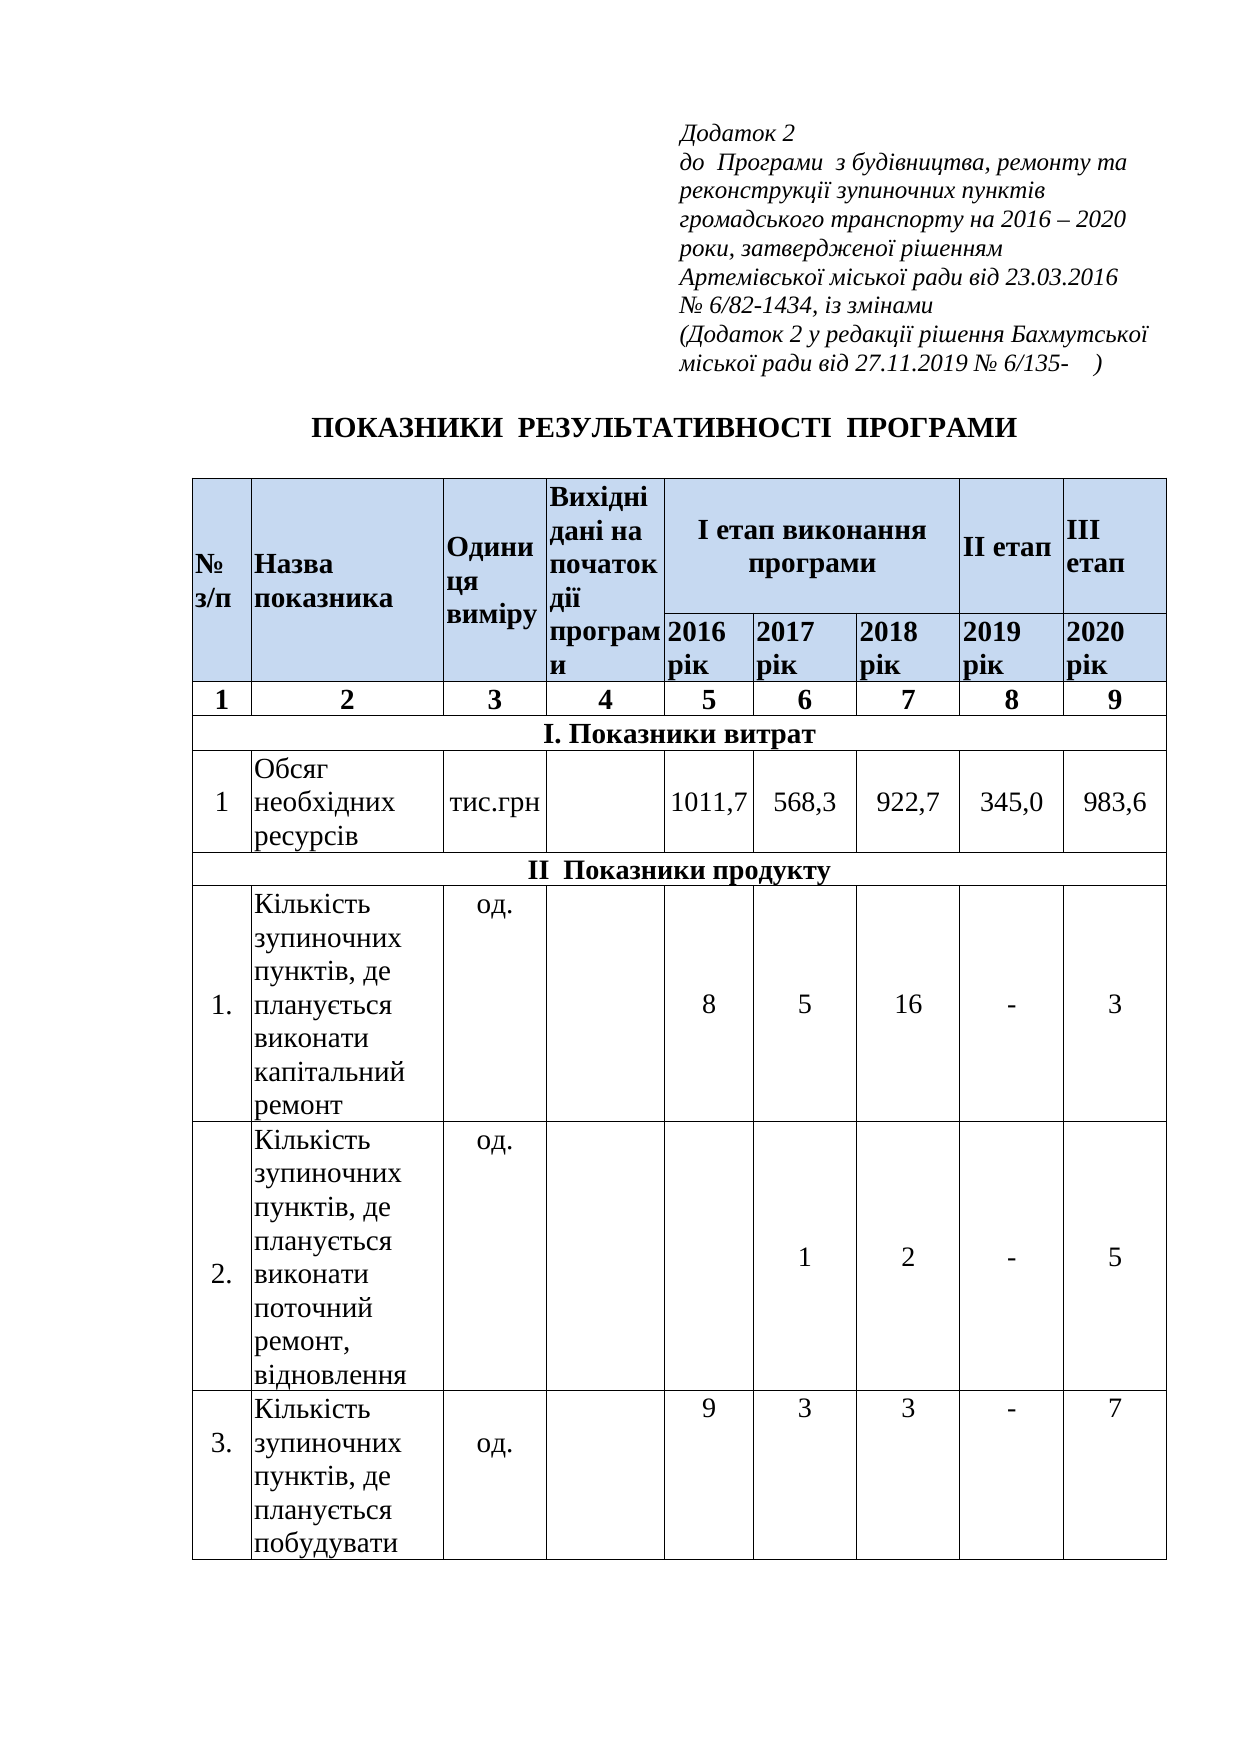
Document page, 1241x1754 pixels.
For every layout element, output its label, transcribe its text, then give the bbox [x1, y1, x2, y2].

text ПОКАЗНИКИ РЕЗУЛЬТАТИВНОСТІ ПРОГРАМИ [177, 410, 1152, 444]
table_cell 1. [193, 886, 251, 1121]
table_cell 2017 рік [754, 614, 856, 681]
table_cell Кількість зупиночних пунктів, де планується виконати поточний ремонт, відновлення [252, 1122, 443, 1390]
table_cell 3 [754, 1391, 856, 1559]
table_header Одиниця виміру [444, 479, 546, 681]
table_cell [252, 1391, 443, 1559]
table_cell 1 [193, 751, 251, 852]
table_header ІІІ етап [1064, 479, 1166, 613]
table_cell 5 [754, 886, 856, 1121]
table_cell 8 [960, 682, 1063, 715]
table_cell 2 [857, 1122, 959, 1390]
table_cell 568,3 [754, 751, 856, 852]
table_cell І. Показники витрат [193, 716, 1166, 750]
table_cell 7 [1064, 1391, 1166, 1559]
table_cell 9 [1064, 682, 1166, 715]
table_cell 7 [857, 682, 959, 715]
table_cell 1 [754, 1122, 856, 1390]
table_cell [547, 1122, 664, 1390]
table_cell од. [444, 1122, 546, 1390]
table_cell од. [444, 886, 546, 1121]
table_cell 2020 рік [1064, 614, 1166, 681]
table_cell 3 [857, 1391, 959, 1559]
table_cell 2 [252, 682, 443, 715]
table_cell Обсяг необхідних ресурсів [252, 751, 443, 852]
text Додаток 2 [177, 118, 1152, 147]
table_header № з/п [193, 479, 251, 681]
table_cell 2019 рік [960, 614, 1063, 681]
table_cell 922,7 [857, 751, 959, 852]
table_cell 6 [754, 682, 856, 715]
table_cell [547, 886, 664, 1121]
table_header ІІ етап [960, 479, 1063, 613]
table_cell - [960, 1122, 1063, 1390]
table_cell [547, 1391, 664, 1559]
table_cell - [960, 886, 1063, 1121]
text (Додаток 2 у редакції рішення Бахмутської міської ради від 27.11.2019 № 6/135- ) [679, 319, 1152, 377]
table_cell 1011,7 [665, 751, 753, 852]
table_cell 3 [444, 682, 546, 715]
table_header І етап виконання програми [665, 479, 959, 613]
table_cell Кількість зупиночних пунктів, де планується виконати капітальний ремонт [252, 886, 443, 1121]
table_cell [547, 751, 664, 852]
table_cell 5 [665, 682, 753, 715]
table_cell 2018 рік [857, 614, 959, 681]
table_cell ІІ Показники продукту [193, 853, 1166, 885]
table_header Вихідні дані на початок дії програми [547, 479, 664, 681]
table_cell 16 [857, 886, 959, 1121]
text до Програми з будівництва, ремонту та реконструкції зупиночних пунктів громадського транспорту на 2016 – 2020 роки, затвердженої рішенням Артемівської міської ради від 23.03.2016 № 6/82-1434, із змінами [679, 147, 1152, 319]
table_cell 9 [665, 1391, 753, 1559]
table_cell 8 [665, 886, 753, 1121]
table_header Назва показника [252, 479, 443, 681]
table_cell 2. [193, 1122, 251, 1390]
table_cell 345,0 [960, 751, 1063, 852]
table_cell 2016 рік [665, 614, 753, 681]
table_cell 5 [1064, 1122, 1166, 1390]
table_cell 3 [1064, 886, 1166, 1121]
table_cell 4 [547, 682, 664, 715]
table_cell - [960, 1391, 1063, 1559]
table_cell тис.грн [444, 751, 546, 852]
table_cell 1 [193, 682, 251, 715]
table_cell од. [444, 1391, 546, 1559]
table_cell [665, 1122, 753, 1390]
table_cell 983,6 [1064, 751, 1166, 852]
table_cell 3. [193, 1391, 251, 1559]
